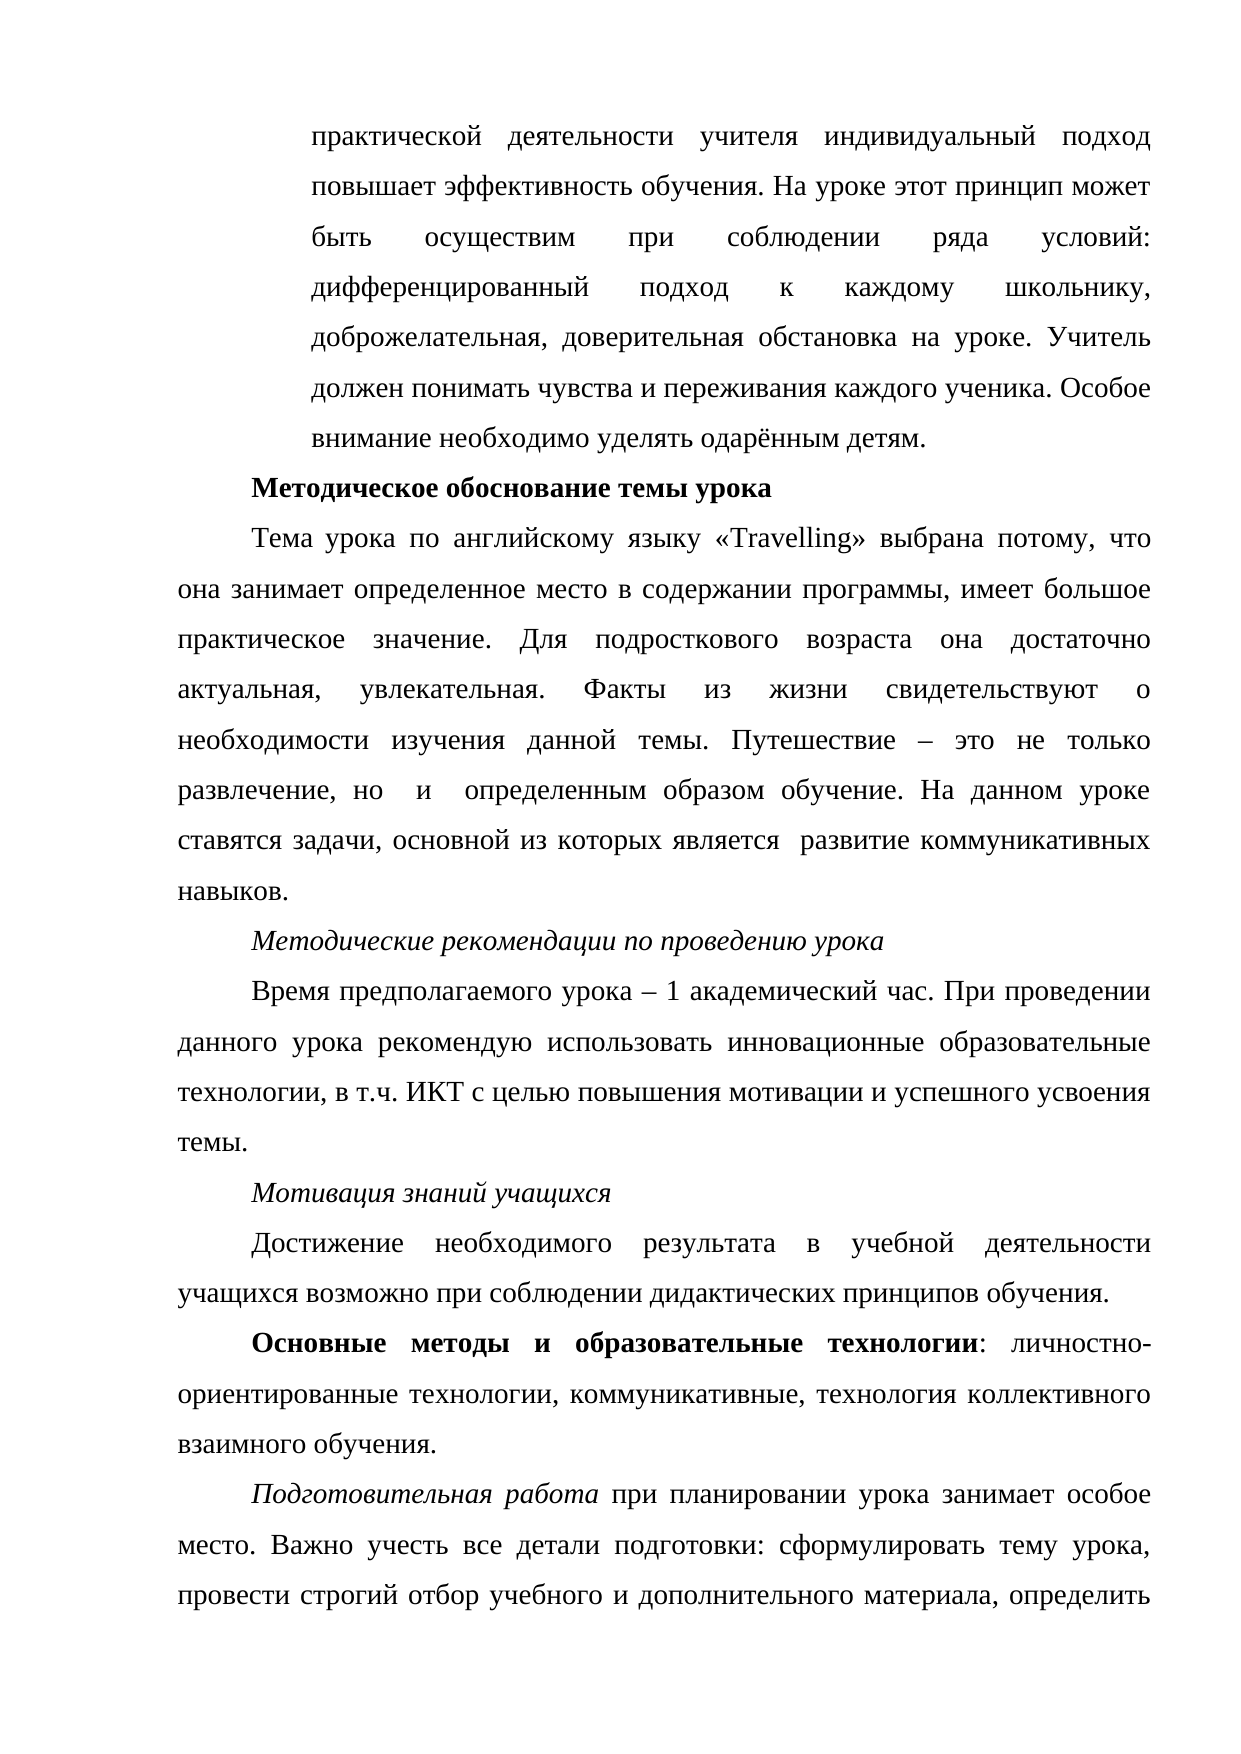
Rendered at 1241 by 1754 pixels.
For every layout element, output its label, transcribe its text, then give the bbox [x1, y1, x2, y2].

text Тема урока по английскому языку «Travelling» выбрана потому, что она занимает определенное место в содержании программы, имеет большое практическое значение. Для подросткового возраста она достаточно актуальная, увлекательная. Факты из жизни свидетельствуют о необходимости изучения данной темы. Путешествие – это не только развлечение, но и определенным образом обучение. На данном уроке ставятся задачи, основной из которых является развитие коммуникативных навыков. [177, 521, 1152, 906]
text Время предполагаемого урока – 1 академический час. При проведении данного урока рекомендую использовать инновационные образовательные технологии, в т.ч. ИКТ с целью повышения мотивации и успешного усвоения темы. [177, 973, 1152, 1158]
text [177, 1477, 1152, 1611]
text Методические рекомендации по проведению урока [177, 923, 1152, 957]
text Достижение необходимого результата в учебной деятельности учащихся возможно при соблюдении дидактических принципов обучения. [177, 1225, 1152, 1309]
text Методическое обоснование темы урока [177, 470, 1152, 504]
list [274, 118, 1152, 453]
text Мотивация знаний учащихся [177, 1175, 1152, 1208]
text Основные методы и образовательные технологии: личностно-ориентированные технологии, коммуникативные, технология коллективного взаимного обучения. [177, 1326, 1152, 1460]
